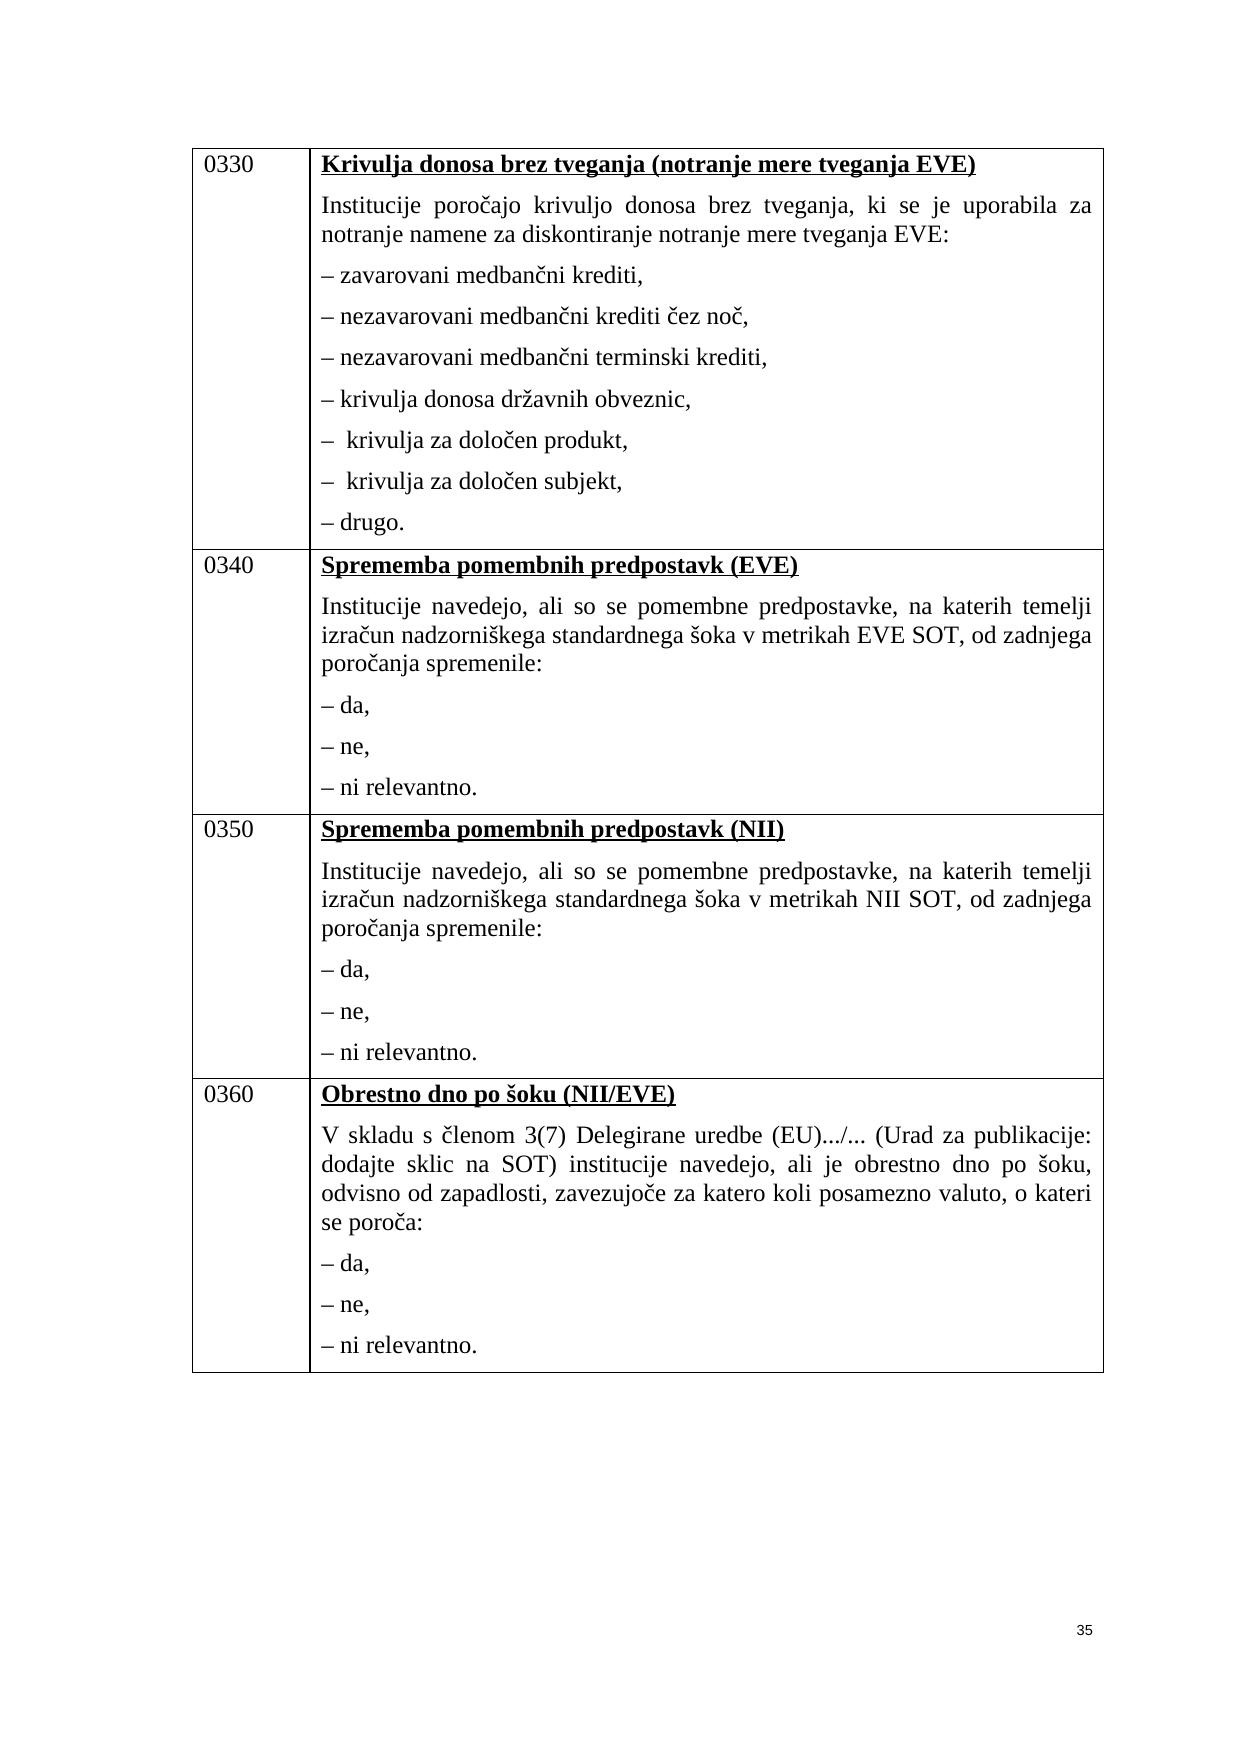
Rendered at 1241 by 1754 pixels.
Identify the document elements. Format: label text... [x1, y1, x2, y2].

table_cell Sprememba pomembnih predpostavk (NII) Institucije navedejo, ali so se pomembne predpostavke, na katerih temelji izračun nadzorniškega standardnega šoka v metrikah NII SOT, od zadnjega poročanja spremenile: – da, – ne, – ni relevantno. [311, 815, 1103, 1078]
table_cell 0360 [193, 1079, 309, 1372]
table_cell Krivulja donosa brez tveganja (notranje mere tveganja EVE) Institucije poročajo krivuljo donosa brez tveganja, ki se je uporabila za notranje namene za diskontiranje notranje mere tveganja EVE: – zavarovani medbančni krediti, – nezavarovani medbančni krediti čez noč, – nezavarovani medbančni terminski krediti, – krivulja donosa državnih obveznic, – krivulja za določen produkt, – krivulja za določen subjekt, – drugo. [311, 149, 1103, 549]
table_cell Sprememba pomembnih predpostavk (EVE) Institucije navedejo, ali so se pomembne predpostavke, na katerih temelji izračun nadzorniškega standardnega šoka v metrikah EVE SOT, od zadnjega poročanja spremenile: – da, – ne, – ni relevantno. [311, 550, 1103, 813]
table_cell 0340 [193, 550, 309, 813]
table_cell 0350 [193, 815, 309, 1078]
table_cell Obrestno dno po šoku (NII/EVE) V skladu s členom 3(7) Delegirane uredbe (EU).../... (Urad za publikacije: dodajte sklic na SOT) institucije navedejo, ali je obrestno dno po šoku, odvisno od zapadlosti, zavezujoče za katero koli posamezno valuto, o kateri se poroča: – da, – ne, – ni relevantno. [311, 1079, 1103, 1372]
table_cell 0330 [193, 149, 309, 549]
